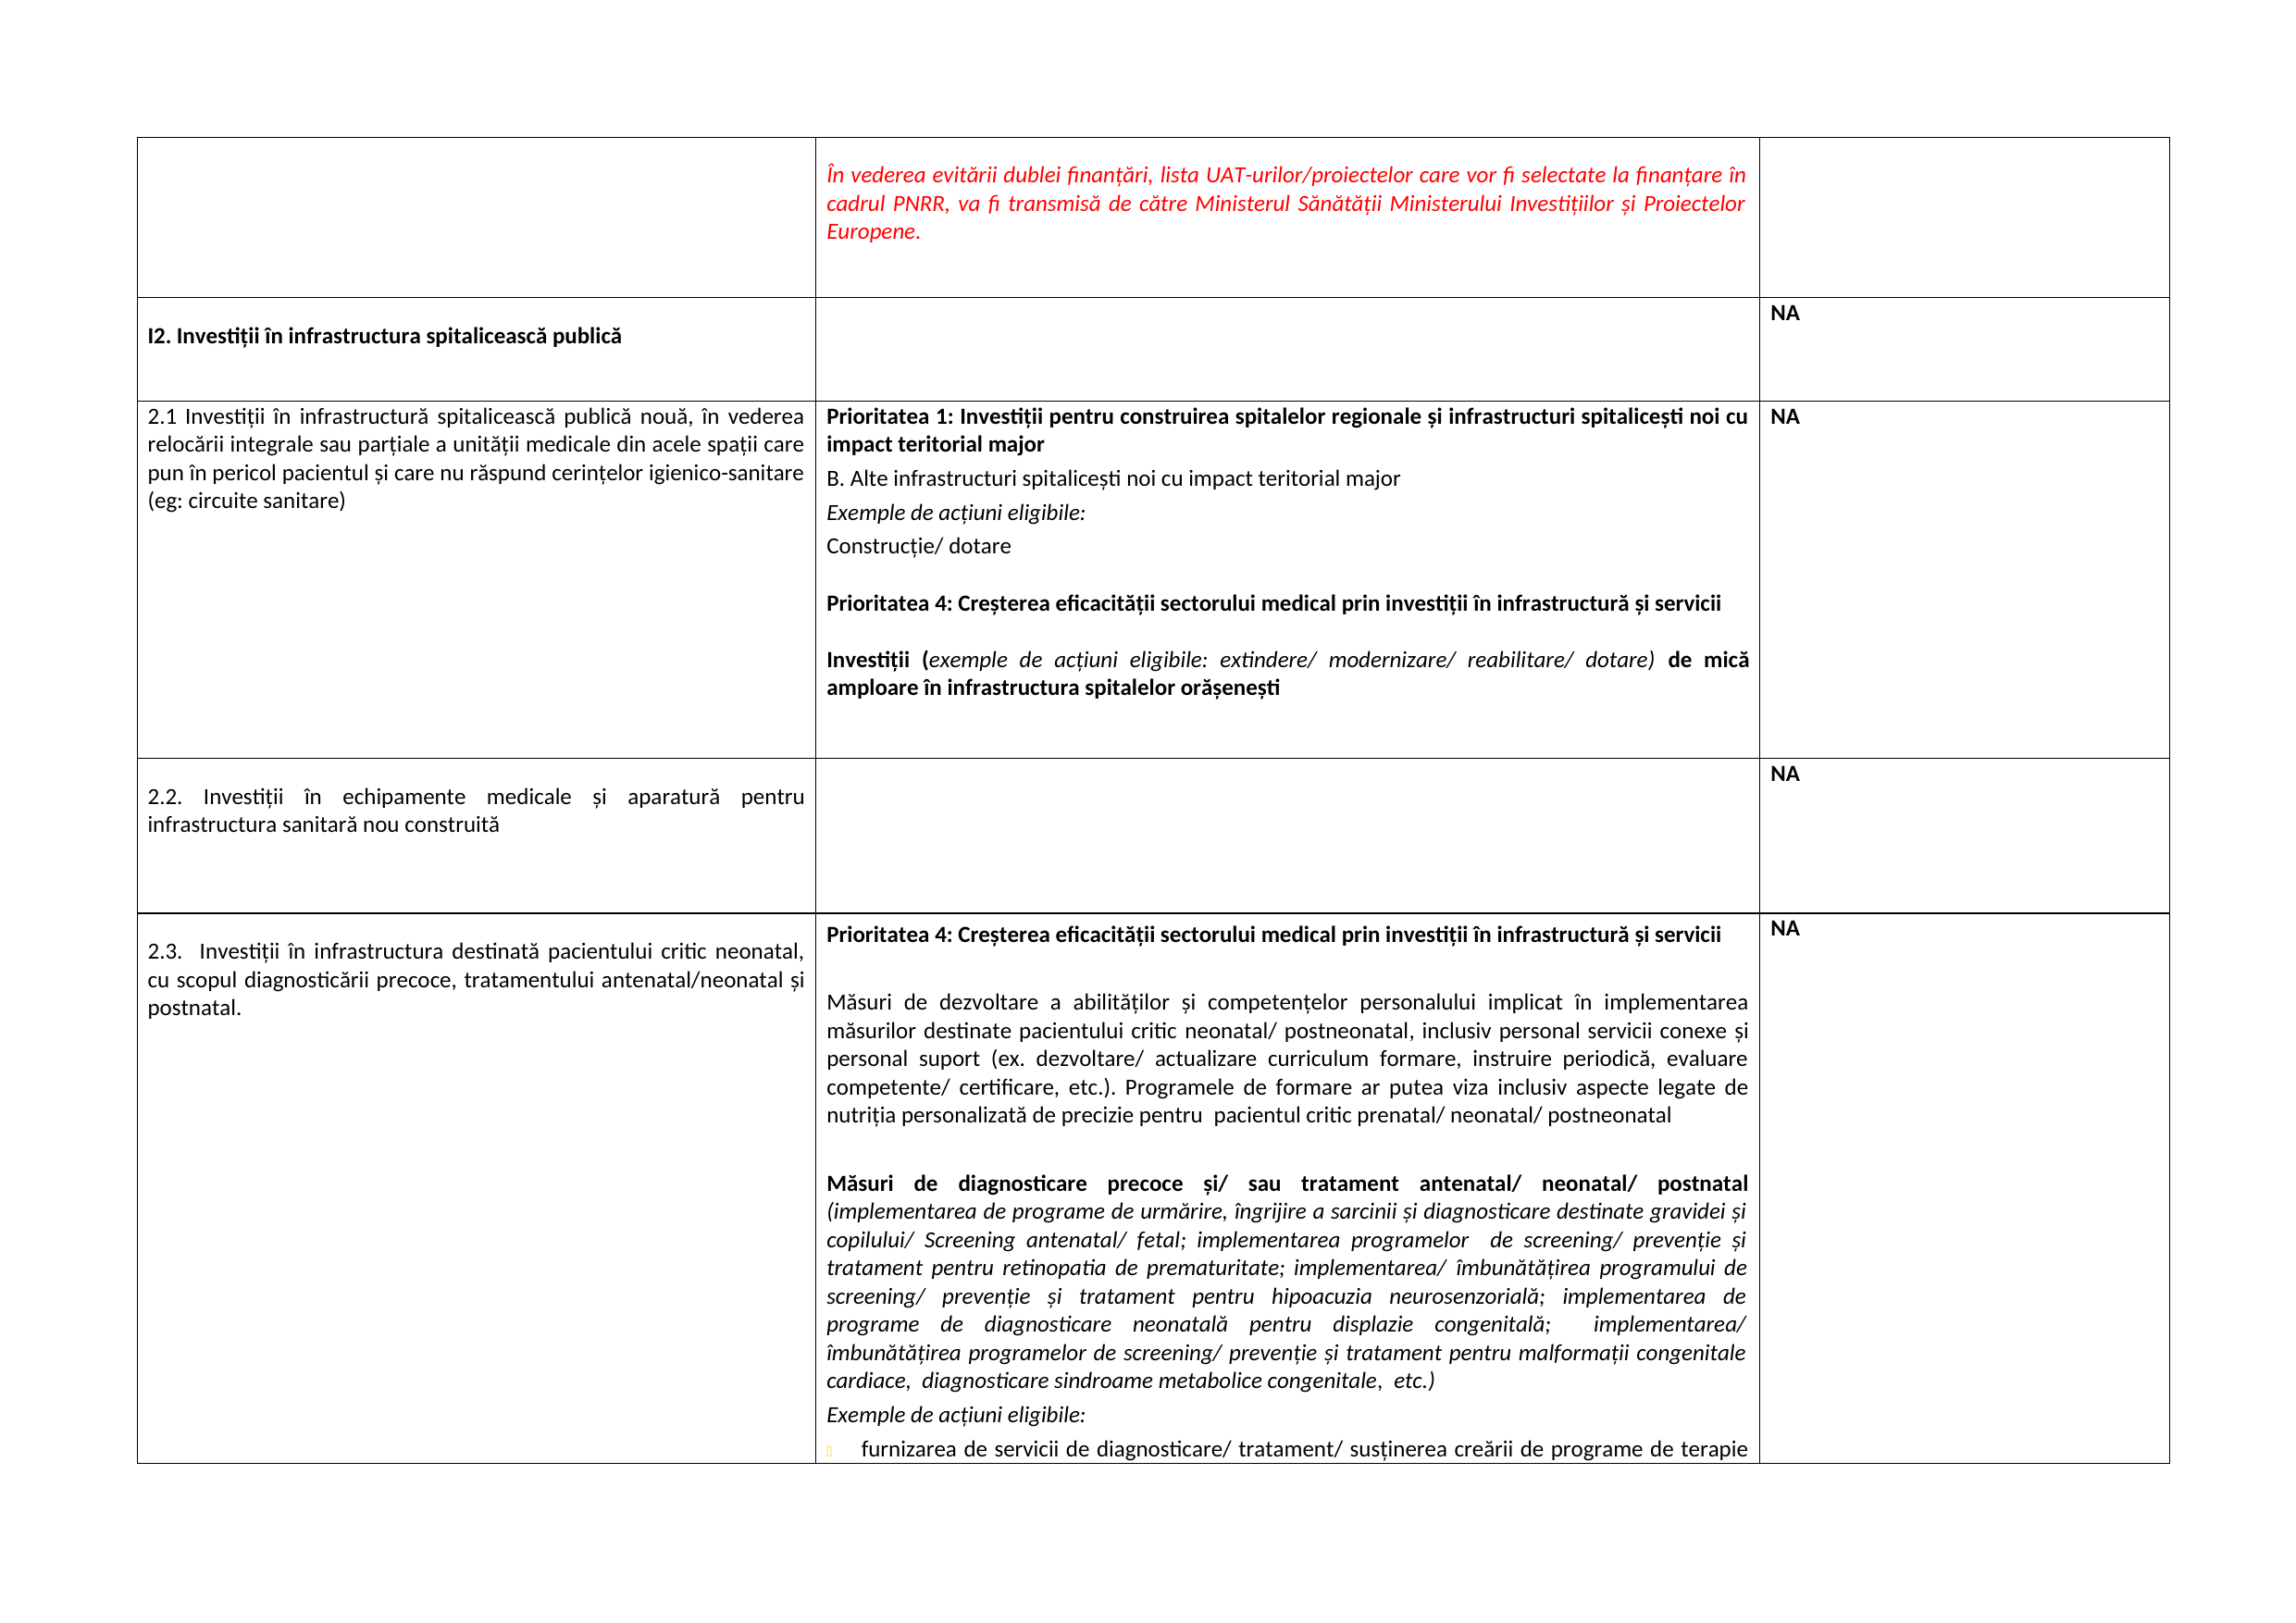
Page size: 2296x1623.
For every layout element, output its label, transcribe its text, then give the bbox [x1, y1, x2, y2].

table_cell NA [1760, 402, 2169, 758]
table_cell 2.1 Investiții în infrastructură spitalicească publică nouă, în vederea relocării integrale sau parțiale a unității medicale din acele spații care pun în pericol pacientul și care nu răspund cerințelor igienico-sanitare (eg: circuite sanitare) [138, 402, 815, 758]
table_cell [1760, 138, 2169, 297]
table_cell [138, 914, 815, 1463]
table_cell I2. Investiții în infrastructura spitalicească publică [138, 298, 815, 401]
table_cell 2.2. Investiții în echipamente medicale și aparatură pentru infrastructura sanitară nou construită [138, 759, 815, 912]
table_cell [138, 138, 815, 297]
table_cell NA [1760, 759, 2169, 912]
table_cell [816, 759, 1759, 912]
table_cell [816, 138, 1759, 297]
table_cell [816, 298, 1759, 401]
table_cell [816, 914, 1759, 1463]
table_cell Prioritatea 1: Investiții pentru construirea spitalelor regionale și infrastructuri spitalicești noi cu impact teritorial major B. Alte infrastructuri spitalicești noi cu impact teritorial major Exemple de acțiuni eligibile: Construcție/ dotare Prioritatea 4: Creșterea eficacității sectorului medical prin investiții în infrastructură și servicii Investiții (exemple de acțiuni eligibile: extindere/ modernizare/ reabilitare/ dotare) de mică amploare în infrastructura spitalelor orășenești [816, 402, 1759, 758]
table_cell NA [1760, 914, 2169, 1463]
table_cell NA [1760, 298, 2169, 401]
